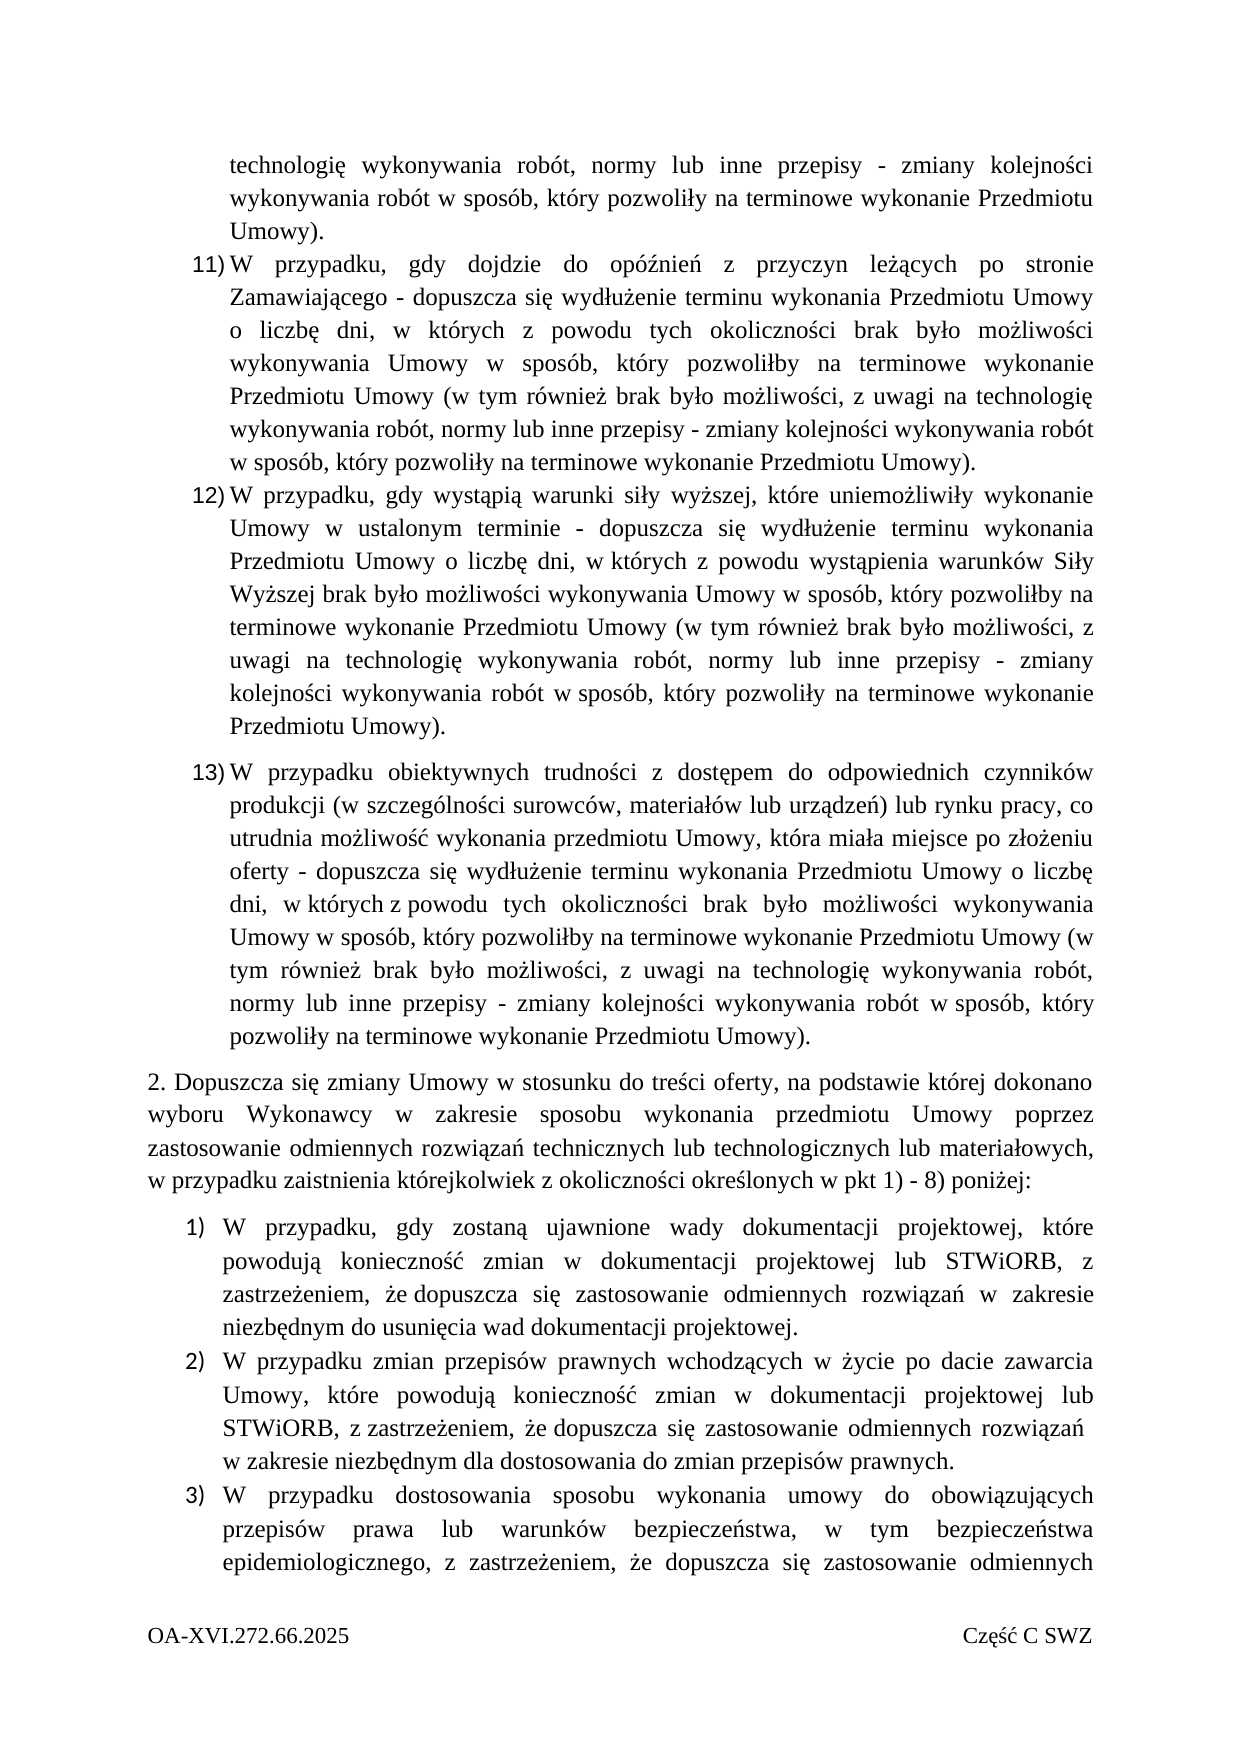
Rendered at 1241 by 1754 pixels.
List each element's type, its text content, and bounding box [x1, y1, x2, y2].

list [185, 1479, 1094, 1575]
list W przypadku obiektywnych trudności z dostępem do odpowiednich czynników produkcji (w szczególności surowców, materiałów lub urządzeń) lub rynku pracy, co utrudnia możliwość wykonania przedmiotu Umowy, która miała miejsce po złożeniu oferty - dopuszcza się wydłużenie terminu wykonania Przedmiotu Umowy o liczbę dni, w których z powodu tych okoliczności brak było możliwości wykonywania Umowy w sposób, który pozwoliłby na terminowe wykonanie Przedmiotu Umowy (w tym również brak było możliwości, z uwagi na technologię wykonywania robót, normy lub inne przepisy - zmiany kolejności wykonywania robót w sposób, który pozwoliły na terminowe wykonanie Przedmiotu Umowy). [192, 757, 1094, 1050]
list W przypadku, gdy zostaną ujawnione wady dokumentacji projektowej, które powodują konieczność zmian w dokumentacji projektowej lub STWiORB, z zastrzeżeniem, że dopuszcza się zastosowanie odmiennych rozwiązań w zakresie niezbędnym do usunięcia wad dokumentacji projektowej. [185, 1211, 1094, 1341]
list W przypadku zmian przepisów prawnych wchodzących w życie po dacie zawarcia Umowy, które powodują konieczność zmian w dokumentacji projektowej lub STWiORB, z zastrzeżeniem, że dopuszcza się zastosowanie odmiennych rozwiązań w zakresie niezbędnym dla dostosowania do zmian przepisów prawnych. [185, 1345, 1094, 1474]
list W przypadku, gdy dojdzie do opóźnień z przyczyn leżących po stronie Zamawiającego - dopuszcza się wydłużenie terminu wykonania Przedmiotu Umowy o liczbę dni, w których z powodu tych okoliczności brak było możliwości wykonywania Umowy w sposób, który pozwoliłby na terminowe wykonanie Przedmiotu Umowy (w tym również brak było możliwości, z uwagi na technologię wykonywania robót, normy lub inne przepisy - zmiany kolejności wykonywania robót w sposób, który pozwoliły na terminowe wykonanie Przedmiotu Umowy). [192, 249, 1094, 476]
text 2. Dopuszcza się zmiany Umowy w stosunku do treści oferty, na podstawie której dokonano wyboru Wykonawcy w zakresie sposobu wykonania przedmiotu Umowy poprzez zastosowanie odmiennych rozwiązań technicznych lub technologicznych lub materiałowych, w przypadku zaistnienia którejkolwiek z okoliczności określonych w pkt 1) - 8) poniżej: [147, 1067, 1094, 1194]
list W przypadku, gdy wystąpią warunki siły wyższej, które uniemożliwiły wykonanie Umowy w ustalonym terminie - dopuszcza się wydłużenie terminu wykonania Przedmiotu Umowy o liczbę dni, w których z powodu wystąpienia warunków Siły Wyższej brak było możliwości wykonywania Umowy w sposób, który pozwoliłby na terminowe wykonanie Przedmiotu Umowy (w tym również brak było możliwości, z uwagi na technologię wykonywania robót, normy lub inne przepisy - zmiany kolejności wykonywania robót w sposób, który pozwoliły na terminowe wykonanie Przedmiotu Umowy). [192, 480, 1094, 740]
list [192, 150, 1094, 245]
